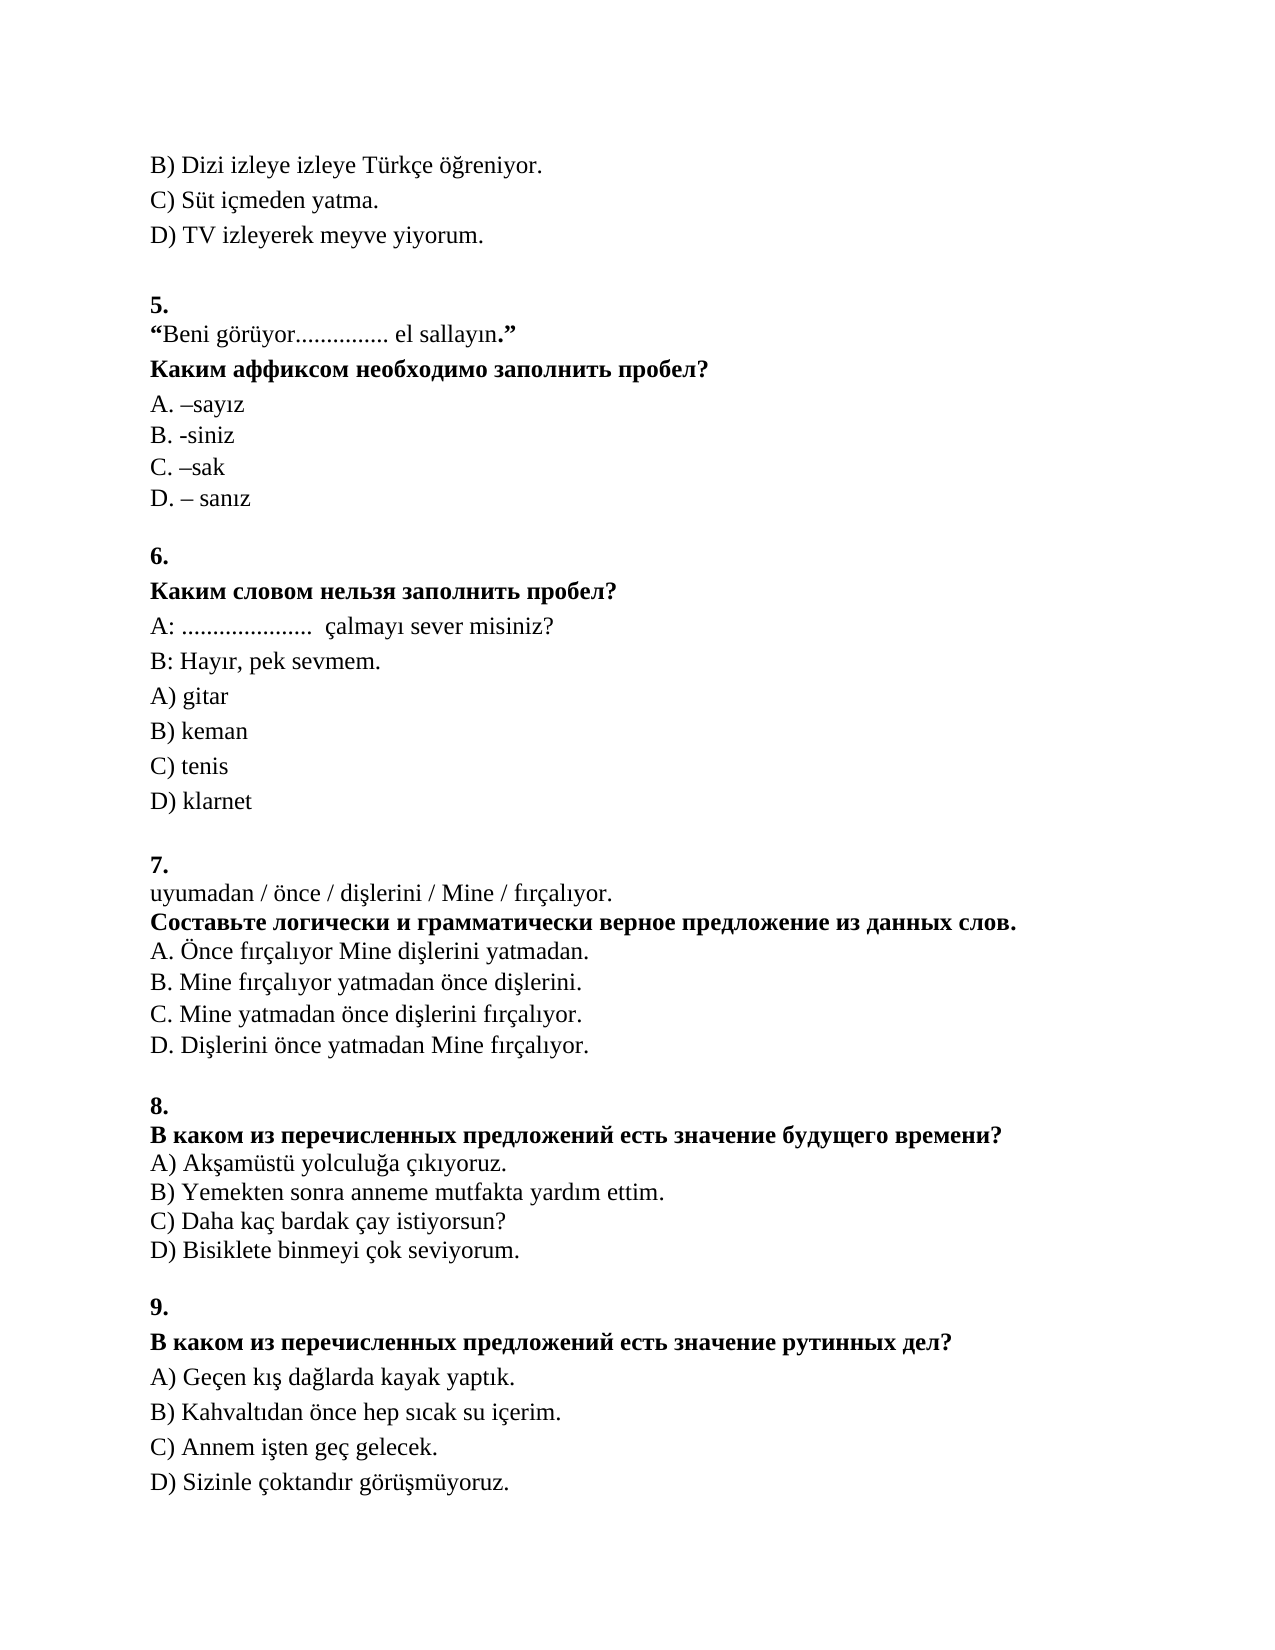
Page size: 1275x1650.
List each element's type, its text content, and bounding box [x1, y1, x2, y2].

text C) Annem işten geç gelecek. [150, 1432, 1125, 1461]
text B) Dizi izleye izleye Türkçe öğreniyor. [150, 150, 1125, 179]
text 5. [150, 290, 1125, 319]
text A) Akşamüstü yolculuğa çıkıyoruz. [150, 1148, 1125, 1177]
text 7. [150, 850, 1125, 878]
text D) Bisiklete binmeyi çok seviyorum. [150, 1235, 1125, 1263]
text Составьте логически и грамматически верное предложение из данных слов. [150, 907, 1125, 936]
text A) Geçen kış dağlarda kayak yaptık. [150, 1362, 1125, 1391]
text B) keman [150, 716, 1125, 745]
text B: Hayır, pek sevmem. [150, 646, 1125, 675]
text uyumadan / önce / dişlerini / Mine / fırçalıyor. [150, 878, 1125, 907]
text A. Önce fırçalıyor Mine dişlerini yatmadan. [150, 936, 1125, 965]
text D) TV izleyerek meyve yiyorum. [150, 220, 1125, 249]
text “Beni görüyor............... el sallayın.” [150, 319, 1125, 347]
text 8. [150, 1091, 1125, 1120]
text D. – sanız [150, 483, 1125, 512]
text A: ..................... çalmayı sever misiniz? [150, 611, 1125, 640]
text C. –sak [150, 452, 1125, 481]
text B) Yemekten sonra anneme mutfakta yardım ettim. [150, 1177, 1125, 1206]
text В каком из перечисленных предложений есть значение рутинных дел? [150, 1327, 1125, 1356]
text Каким аффиксом необходимо заполнить пробел? [150, 354, 1125, 382]
text C) tenis [150, 751, 1125, 780]
text C) Süt içmeden yatma. [150, 185, 1125, 214]
text A. –sayız [150, 389, 1125, 417]
text A) gitar [150, 681, 1125, 710]
text 9. [150, 1292, 1125, 1321]
text C) Daha kaç bardak çay istiyorsun? [150, 1206, 1125, 1235]
text B. Mine fırçalıyor yatmadan önce dişlerini. [150, 967, 1125, 996]
text D) klarnet [150, 786, 1125, 815]
text D. Dişlerini önce yatmadan Mine fırçalıyor. [150, 1031, 1125, 1059]
text D) Sizinle çoktandır görüşmüyoruz. [150, 1467, 1125, 1496]
text B) Kahvaltıdan önce hep sıcak su içerim. [150, 1397, 1125, 1426]
text 6. [150, 541, 1125, 570]
text C. Mine yatmadan önce dişlerini fırçalıyor. [150, 999, 1125, 1028]
text B. -siniz [150, 420, 1125, 449]
text В каком из перечисленных предложений есть значение будущего времени? [150, 1120, 1125, 1148]
text Каким словом нельзя заполнить пробел? [150, 576, 1125, 605]
